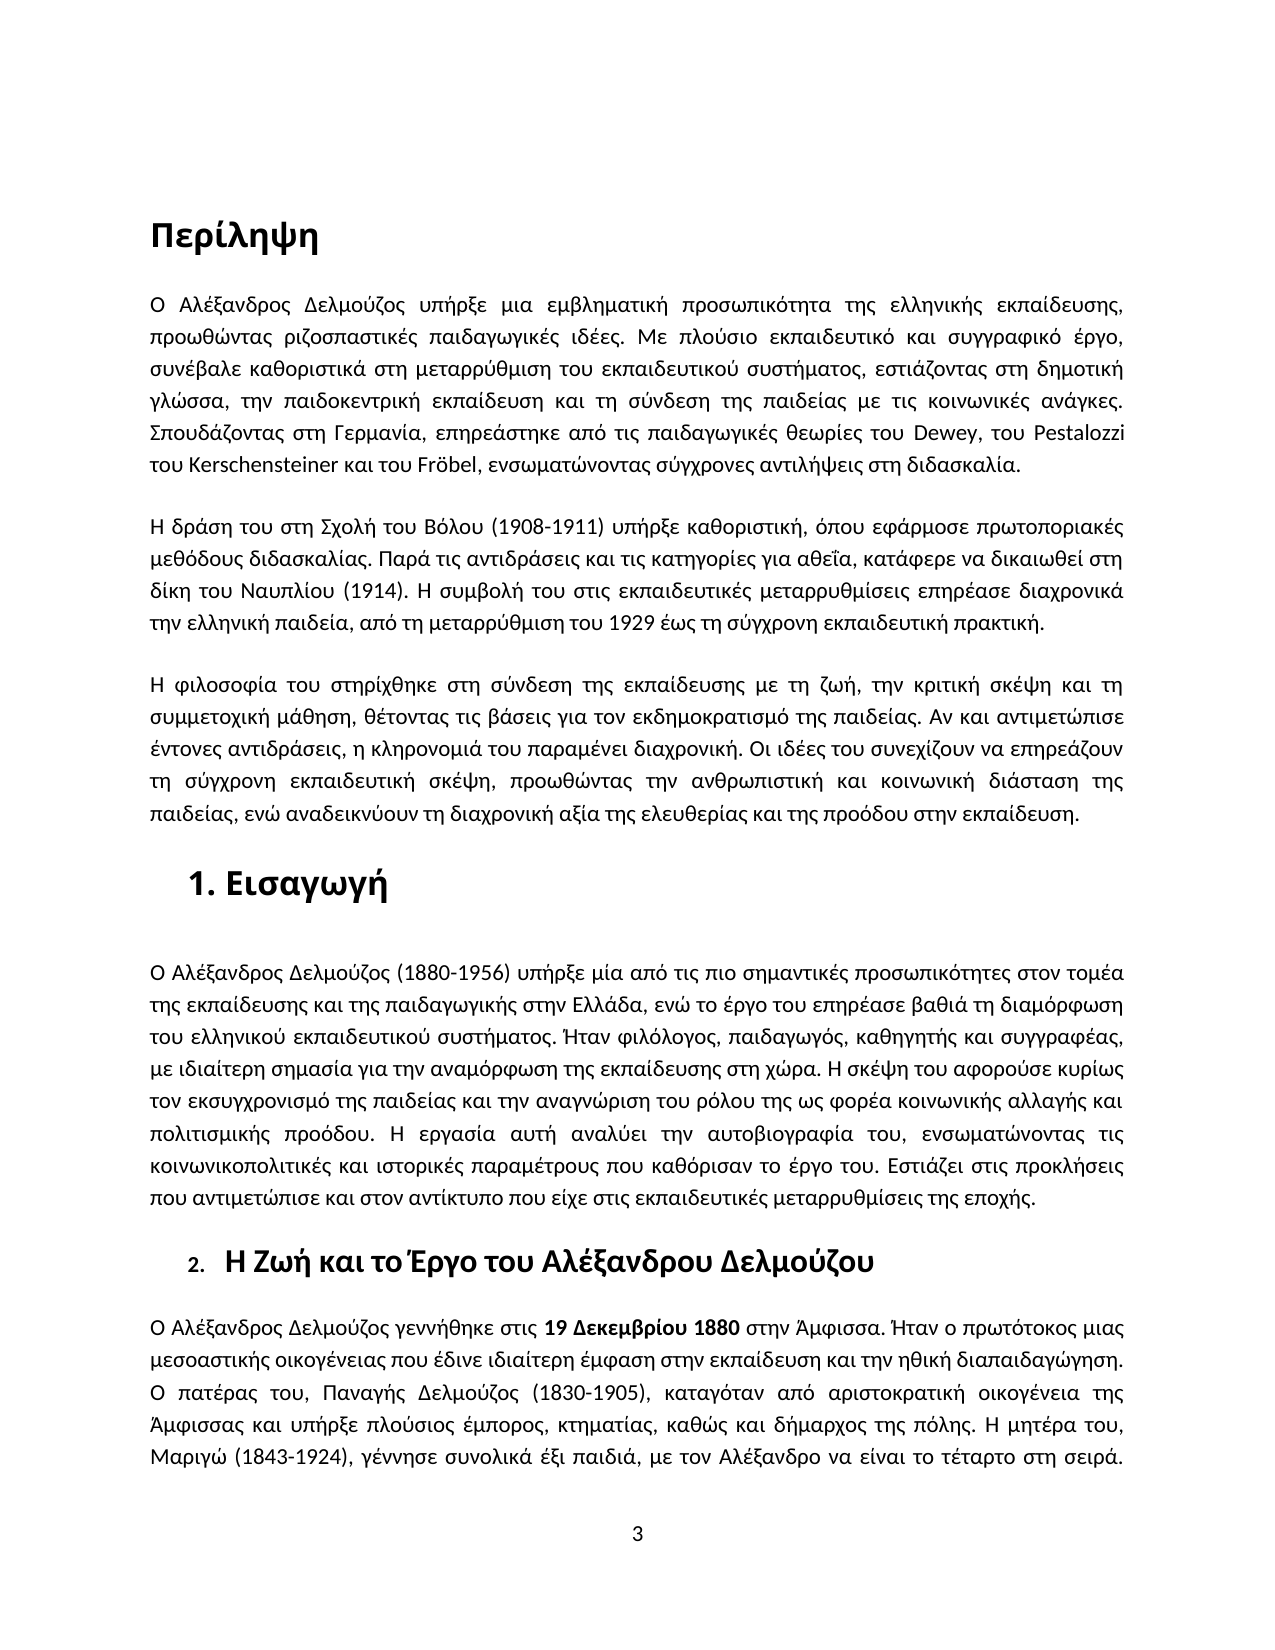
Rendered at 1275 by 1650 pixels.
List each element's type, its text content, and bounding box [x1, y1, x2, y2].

text Η δράση του στη Σχολή του Βόλου (1908-1911) υπήρξε καθοριστική, όπου εφάρμοσε πρωτοποριακές μεθόδους διδασκαλίας. Παρά τις αντιδράσεις και τις κατηγορίες για αθεΐα, κατάφερε να δικαιωθεί στη δίκη του Ναυπλίου (1914). Η συμβολή του στις εκπαιδευτικές μεταρρυθμίσεις επηρέασε διαχρονικά την ελληνική παιδεία, από τη μεταρρύθμιση του 1929 έως τη σύγχρονη εκπαιδευτική πρακτική. [150, 512, 1125, 637]
text Ο Αλέξανδρος Δελμούζος (1880-1956) υπήρξε μία από τις πιο σημαντικές προσωπικότητες στον τομέα της εκπαίδευσης και της παιδαγωγικής στην Ελλάδα, ενώ το έργο του επηρέασε βαθιά τη διαμόρφωση του ελληνικού εκπαιδευτικού συστήματος. Ήταν φιλόλογος, παιδαγωγός, καθηγητής και συγγραφέας, με ιδιαίτερη σημασία για την αναμόρφωση της εκπαίδευσης στη χώρα. Η σκέψη του αφορούσε κυρίως τον εκσυγχρονισμό της παιδείας και την αναγνώριση του ρόλου της ως φορέα κοινωνικής αλλαγής και πολιτισμικής προόδου. Η εργασία αυτή αναλύει την αυτοβιογραφία του, ενσωματώνοντας τις κοινωνικοπολιτικές και ιστορικές παραμέτρους που καθόρισαν το έργο του. Εστιάζει στις προκλήσεις που αντιμετώπισε και στον αντίκτυπο που είχε στις εκπαιδευτικές μεταρρυθμίσεις της εποχής. [150, 958, 1125, 1211]
text Ο Αλέξανδρος Δελμούζος υπήρξε μια εμβληματική προσωπικότητα της ελληνικής εκπαίδευσης, προωθώντας ριζοσπαστικές παιδαγωγικές ιδέες. Με πλούσιο εκπαιδευτικό και συγγραφικό έργο, συνέβαλε καθοριστικά στη μεταρρύθμιση του εκπαιδευτικού συστήματος, εστιάζοντας στη δημοτική γλώσσα, την παιδοκεντρική εκπαίδευση και τη σύνδεση της παιδείας με τις κοινωνικές ανάγκες. Σπουδάζοντας στη Γερμανία, επηρεάστηκε από τις παιδαγωγικές θεωρίες του Dewey, του Pestalozzi του Kerschensteiner και του Fröbel, ενσωματώνοντας σύγχρονες αντιλήψεις στη διδασκαλία. [150, 290, 1125, 479]
subtitle Εισαγωγή [187, 860, 1125, 905]
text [150, 1313, 1125, 1470]
subtitle Η Ζωή και το Έργο του Αλέξανδρου Δελμούζου [187, 1240, 1125, 1281]
text Η φιλοσοφία του στηρίχθηκε στη σύνδεση της εκπαίδευσης με τη ζωή, την κριτική σκέψη και τη συμμετοχική μάθηση, θέτοντας τις βάσεις για τον εκδημοκρατισμό της παιδείας. Αν και αντιμετώπισε έντονες αντιδράσεις, η κληρονομιά του παραμένει διαχρονική. Οι ιδέες του συνεχίζουν να επηρεάζουν τη σύγχρονη εκπαιδευτική σκέψη, προωθώντας την ανθρωπιστική και κοινωνική διάσταση της παιδείας, ενώ αναδεικνύουν τη διαχρονική αξία της ελευθερίας και της προόδου στην εκπαίδευση. [150, 670, 1125, 827]
subtitle Περίληψη [150, 212, 1125, 257]
